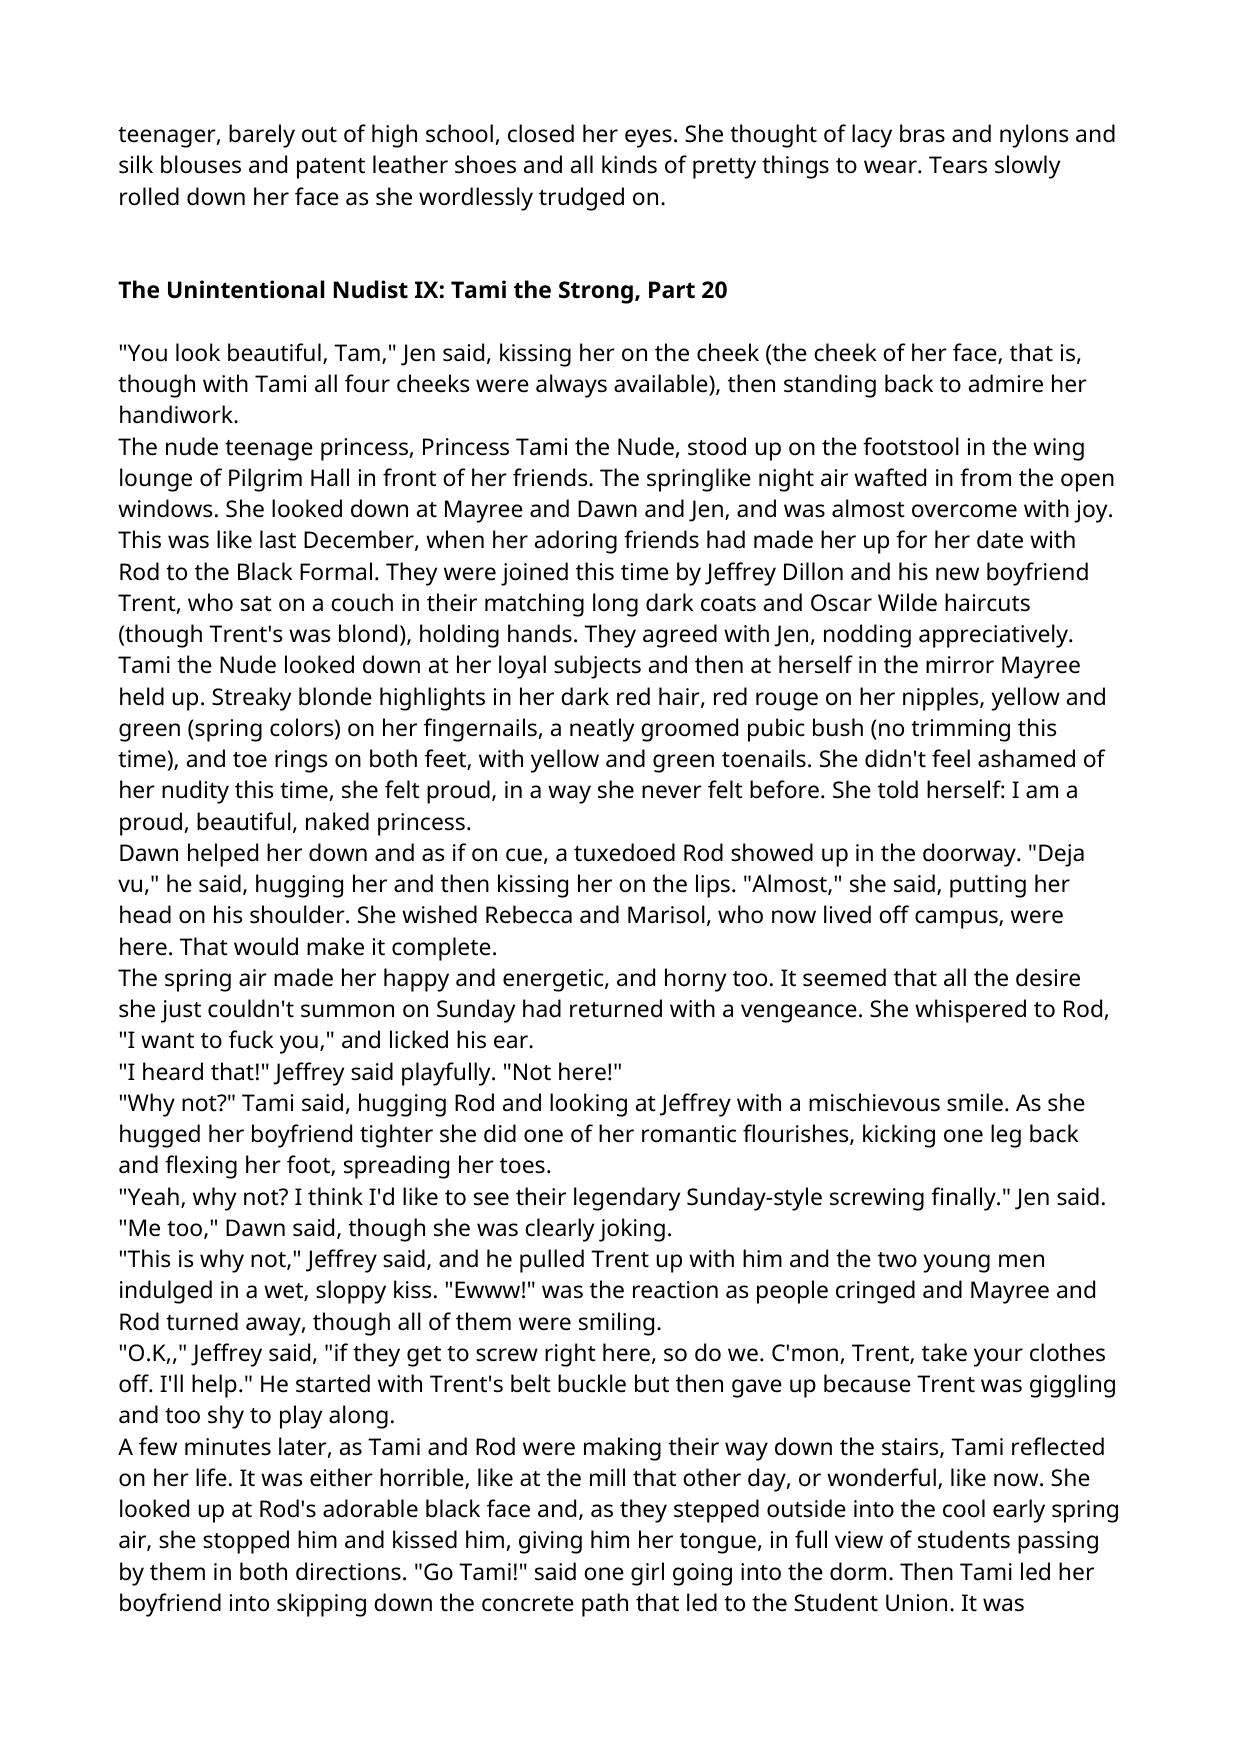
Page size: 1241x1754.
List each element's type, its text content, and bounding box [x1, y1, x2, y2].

text "Yeah, why not? I think I'd like to see their legendary Sunday-style screwing finally." Jen said. [118, 1181, 1122, 1212]
text "O.K,," Jeffrey said, "if they get to screw right here, so do we. C'mon, Trent, take your clothes off. I'll help." He started with Trent's belt buckle but then gave up because Trent was giggling and too shy to play along. [118, 1337, 1122, 1431]
text "Me too," Dawn said, though she was clearly joking. [118, 1212, 1122, 1243]
text The spring air made her happy and energetic, and horny too. It seemed that all the desire she just couldn't summon on Sunday had returned with a vengeance. She whispered to Rod, "I want to fuck you," and licked his ear. [118, 962, 1122, 1056]
text "I heard that!" Jeffrey said playfully. "Not here!" [118, 1056, 1122, 1087]
text Dawn helped her down and as if on cue, a tuxedoed Rod showed up in the doorway. "Deja vu," he said, hugging her and then kissing her on the lips. "Almost," she said, putting her head on his shoulder. She wished Rebecca and Marisol, who now lived off campus, were here. That would make it complete. [118, 837, 1122, 962]
text The Unintentional Nudist IX: Tami the Strong, Part 20 [118, 274, 1122, 306]
text "Why not?" Tami said, hugging Rod and looking at Jeffrey with a mischievous smile. As she hugged her boyfriend tighter she did one of her romantic flourishes, kicking one leg back and flexing her foot, spreading her toes. [118, 1087, 1122, 1181]
text "You look beautiful, Tam," Jen said, kissing her on the cheek (the cheek of her face, that is, though with Tami all four cheeks were always available), then standing back to admire her handiwork. [118, 337, 1122, 431]
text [118, 1431, 1122, 1618]
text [118, 118, 1122, 274]
text Tami the Nude looked down at her loyal subjects and then at herself in the mirror Mayree held up. Streaky blonde highlights in her dark red hair, red rouge on her nipples, yellow and green (spring colors) on her fingernails, a neatly groomed pubic bush (no trimming this time), and toe rings on both feet, with yellow and green toenails. She didn't feel ashamed of her nudity this time, she felt proud, in a way she never felt before. She told herself: I am a proud, beautiful, naked princess. [118, 649, 1122, 837]
text "This is why not," Jeffrey said, and he pulled Trent up with him and the two young men indulged in a wet, sloppy kiss. "Ewww!" was the reaction as people cringed and Mayree and Rod turned away, though all of them were smiling. [118, 1243, 1122, 1337]
text The nude teenage princess, Princess Tami the Nude, stood up on the footstool in the wing lounge of Pilgrim Hall in front of her friends. The springlike night air wafted in from the open windows. She looked down at Mayree and Dawn and Jen, and was almost overcome with joy. This was like last December, when her adoring friends had made her up for her date with Rod to the Black Formal. They were joined this time by Jeffrey Dillon and his new boyfriend Trent, who sat on a couch in their matching long dark coats and Oscar Wilde haircuts (though Trent's was blond), holding hands. They agreed with Jen, nodding appreciatively. [118, 431, 1122, 649]
